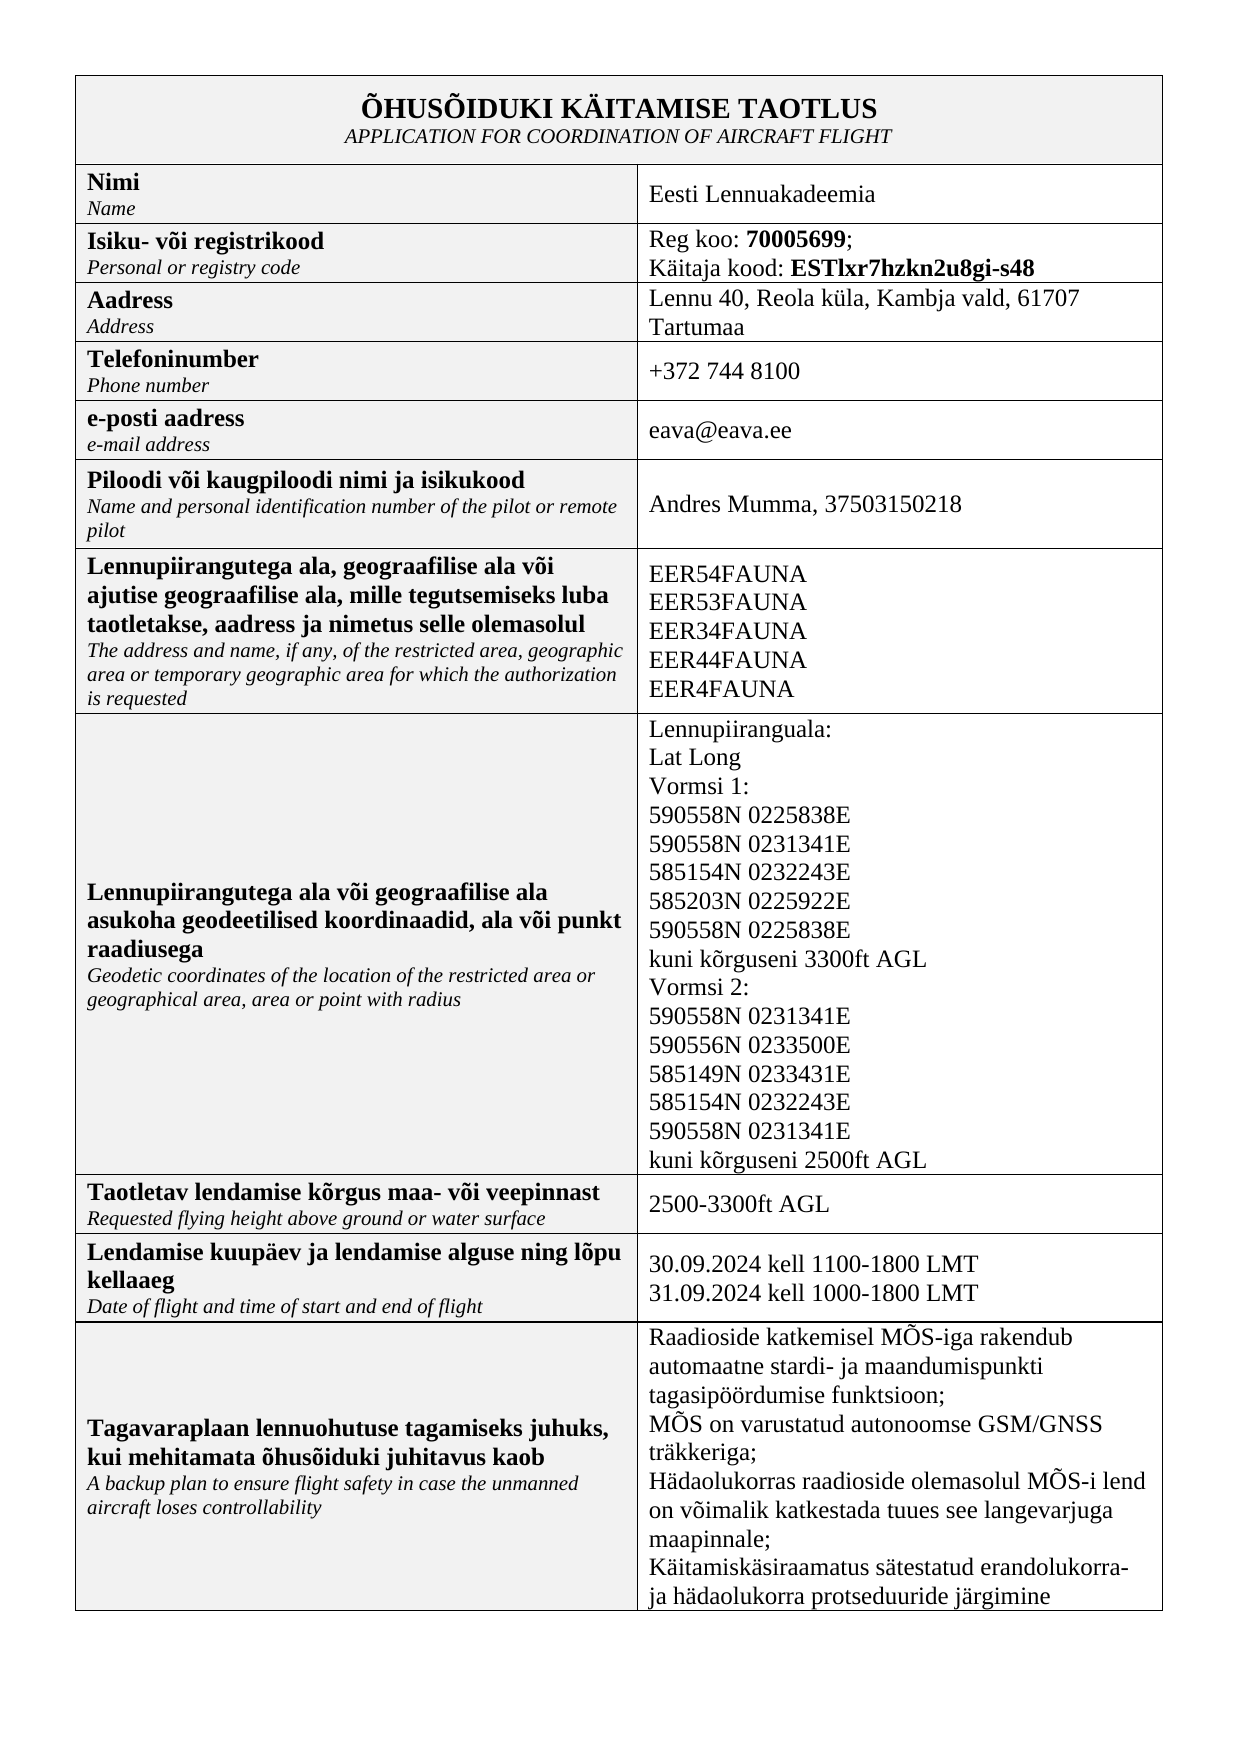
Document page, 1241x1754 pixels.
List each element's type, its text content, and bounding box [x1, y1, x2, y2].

table_cell Lennu 40, Reola küla, Kambja vald, 61707 Tartumaa [638, 283, 1162, 341]
table_cell e-posti aadress e-mail address [76, 401, 637, 459]
table_cell Eesti Lennuakadeemia [638, 165, 1162, 223]
table_cell Aadress Address [76, 283, 637, 341]
table_header ÕHUSÕIDUKI KÄITAMISE TAOTLUS APPLICATION FOR COORDINATION OF AIRCRAFT FLIGHT [76, 76, 1162, 163]
table_cell Lendamise kuupäev ja lendamise alguse ning lõpu kellaaeg Date of flight and time of start and end of flight [76, 1234, 637, 1321]
table_cell +372 744 8100 [638, 342, 1162, 400]
table_cell 2500-3300ft AGL [638, 1175, 1162, 1233]
table_cell EER54FAUNA EER53FAUNA EER34FAUNA EER44FAUNA EER4FAUNA [638, 549, 1162, 713]
table_cell Lennupiirangutega ala või geograafilise ala asukoha geodeetilised koordinaadid, ala või punkt raadiusega Geodetic coordinates of the location of the restricted area or geographical area, area or point with radius [76, 714, 637, 1174]
table_cell Isiku- või registrikood Personal or registry code [76, 224, 637, 282]
table_cell Nimi Name [76, 165, 637, 223]
table_cell Taotletav lendamise kõrgus maa- või veepinnast Requested flying height above ground or water surface [76, 1175, 637, 1233]
table_cell eava@eava.ee [638, 401, 1162, 459]
table_cell Reg koo: 70005699; Käitaja kood: ESTlxr7hzkn2u8gi-s48 [638, 224, 1162, 282]
table_cell Tagavaraplaan lennuohutuse tagamiseks juhuks, kui mehitamata õhusõiduki juhitavus kaob A backup plan to ensure flight safety in case the unmanned aircraft loses controllability [76, 1323, 637, 1610]
table_cell Andres Mumma, 37503150218 [638, 460, 1162, 547]
table_cell 30.09.2024 kell 1100-1800 LMT 31.09.2024 kell 1000-1800 LMT [638, 1234, 1162, 1321]
table_cell Lennupiirangutega ala, geograafilise ala või ajutise geograafilise ala, mille tegutsemiseks luba taotletakse, aadress ja nimetus selle olemasolul The address and name, if any, of the restricted area, geographic area or temporary geographic area for which the authorization is requested [76, 549, 637, 713]
table_cell Piloodi või kaugpiloodi nimi ja isikukood Name and personal identification number of the pilot or remote pilot [76, 460, 637, 547]
table_cell Raadioside katkemisel MÕS-iga rakendub automaatne stardi- ja maandumispunkti tagasipöördumise funktsioon; MÕS on varustatud autonoomse GSM/GNSS träkkeriga; Hädaolukorras raadioside olemasolul MÕS-i lend on võimalik katkestada tuues see langevarjuga maapinnale; Käitamiskäsiraamatus sätestatud erandolukorra- ja hädaolukorra protseduuride järgimine [638, 1323, 1162, 1610]
table_cell Lennupiiranguala: Lat Long Vormsi 1: 590558N 0225838E 590558N 0231341E 585154N 0232243E 585203N 0225922E 590558N 0225838E kuni kõrguseni 3300ft AGL Vormsi 2: 590558N 0231341E 590556N 0233500E 585149N 0233431E 585154N 0232243E 590558N 0231341E kuni kõrguseni 2500ft AGL [638, 714, 1162, 1174]
table_cell Telefoninumber Phone number [76, 342, 637, 400]
